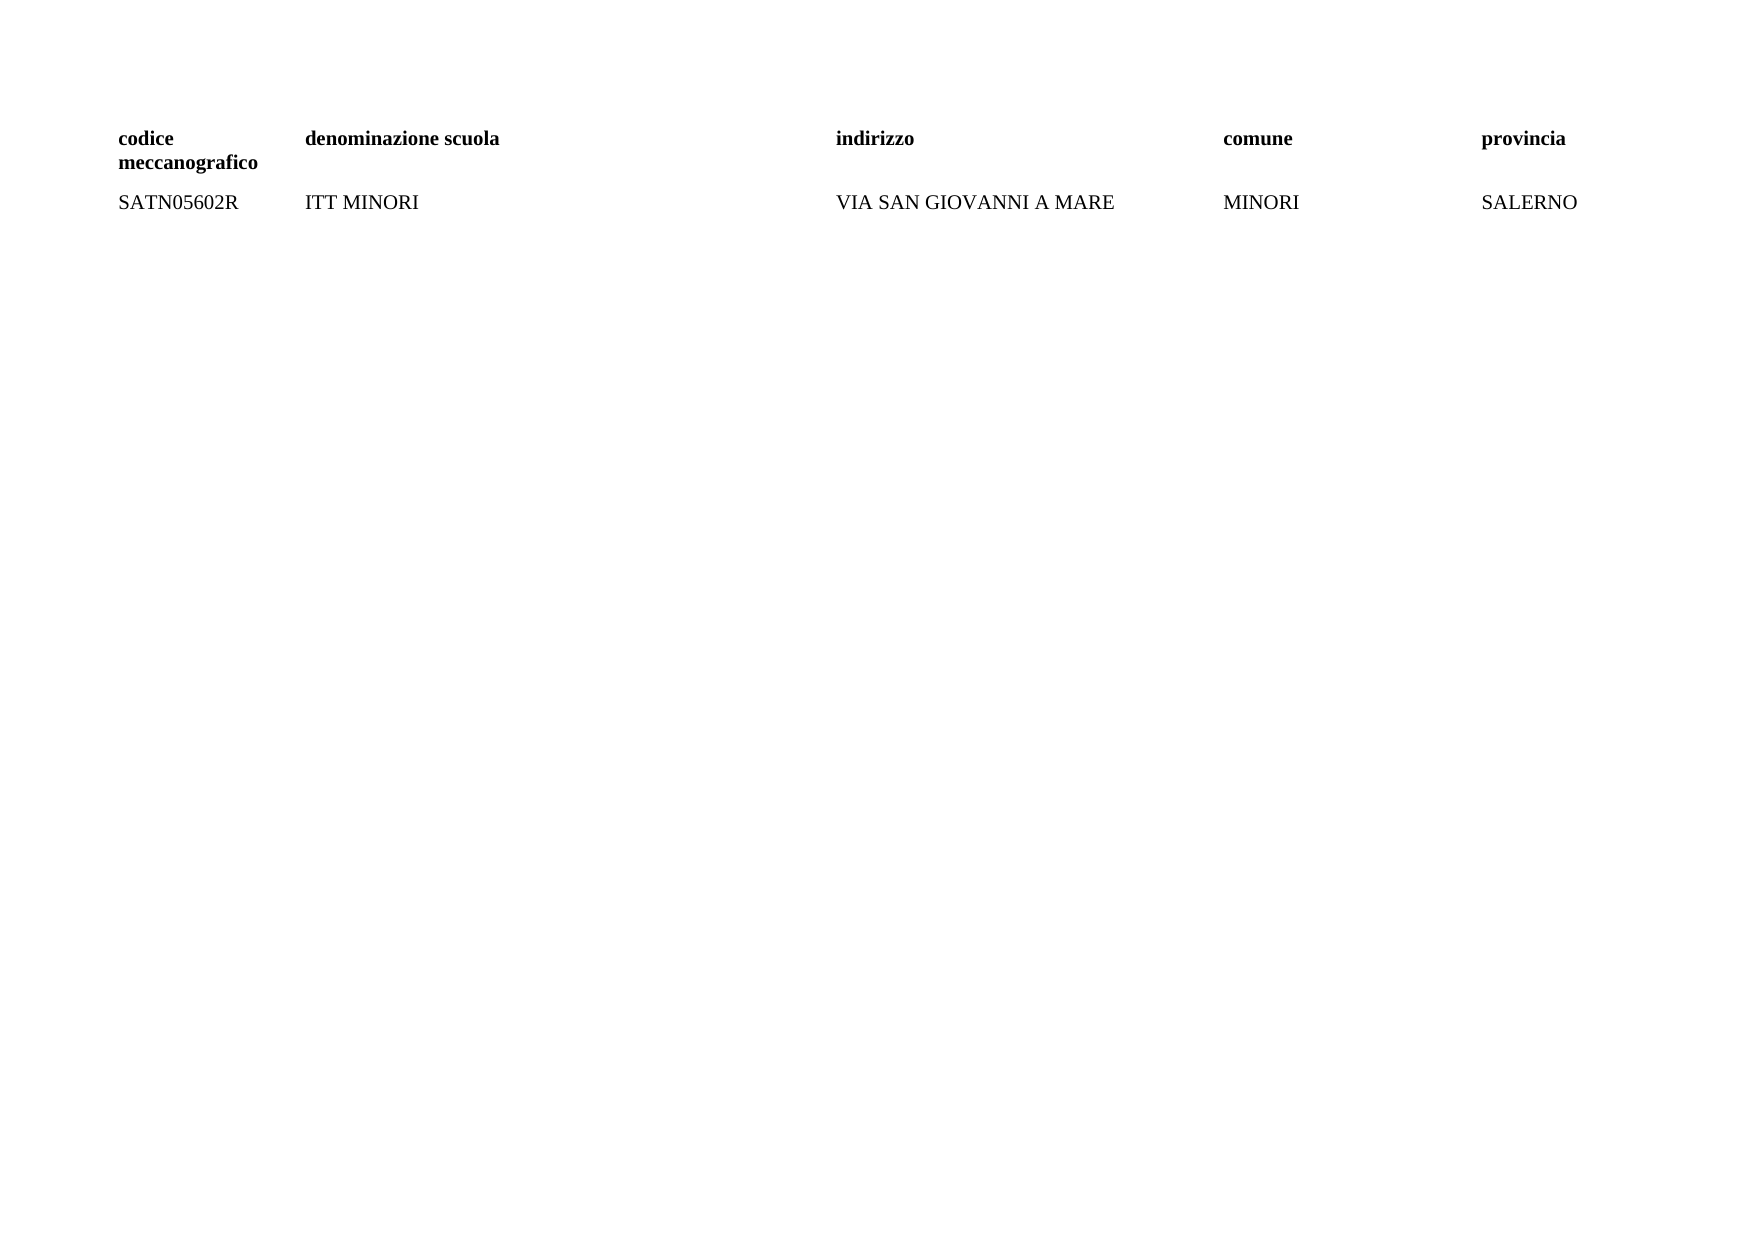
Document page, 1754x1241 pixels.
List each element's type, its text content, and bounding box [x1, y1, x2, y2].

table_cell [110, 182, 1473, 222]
table_header comune [1215, 118, 1473, 182]
table_header codice meccanografico [110, 118, 297, 182]
table_header indirizzo [828, 118, 1215, 182]
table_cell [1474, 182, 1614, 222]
table_header denominazione scuola [297, 118, 828, 182]
table_header provincia [1474, 118, 1614, 182]
